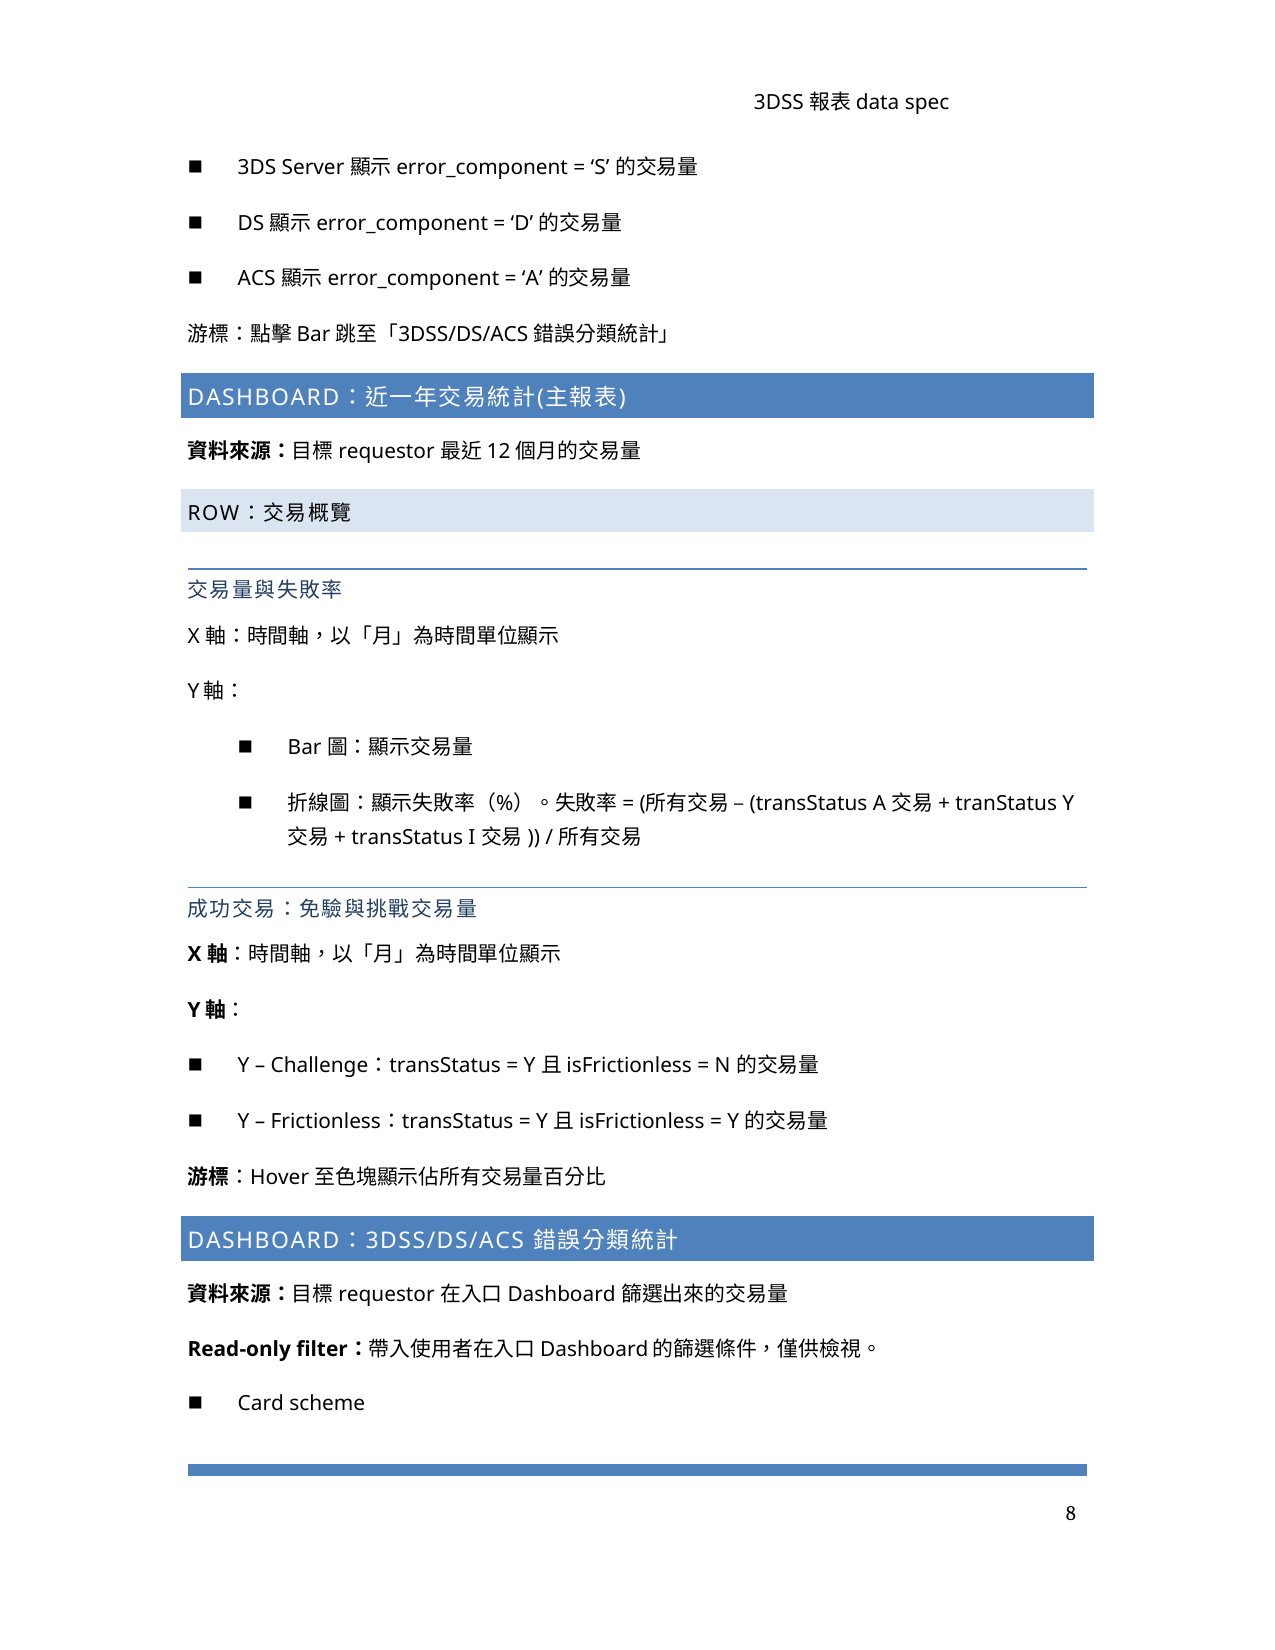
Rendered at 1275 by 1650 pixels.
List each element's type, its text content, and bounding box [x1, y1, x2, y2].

text 資料來源：目標 requestor 最近 12 個月的交易量 [187, 434, 1087, 464]
text Y軸： [187, 674, 1087, 705]
subtitle Dashboard：近一年交易統計(主報表) [188, 379, 1087, 412]
list Y – Challenge：transStatus = Y 且 isFrictionless = N 的交易量 [187, 1049, 1087, 1079]
subtitle Row：交易概覽 [188, 496, 1087, 526]
text 資料來源：目標 requestor 在入口 Dashboard 篩選出來的交易量 [187, 1277, 1087, 1307]
subtitle 交易量與失敗率 [187, 569, 1087, 604]
text X 軸：時間軸，以「月」為時間單位顯示 [187, 937, 1087, 968]
text 游標：點擊 Bar 跳至「3DSS/DS/ACS 錯誤分類統計」 [187, 317, 1087, 347]
list ACS 顯示 error_component = ‘A’ 的交易量 [187, 261, 1087, 292]
subtitle 成功交易：免驗與挑戰交易量 [187, 888, 1087, 922]
list 折線圖：顯示失敗率（%）。失敗率 = (所有交易 – (transStatus A 交易 + tranStatus Y 交易 + transStatus I 交易 )) / 所有交易 [237, 786, 1087, 851]
list Bar 圖：顯示交易量 [237, 730, 1087, 760]
text 游標：Hover 至色塊顯示佔所有交易量百分比 [187, 1160, 1087, 1190]
list 3DS Server 顯示 error_component = ‘S’ 的交易量 [187, 150, 1087, 180]
list DS 顯示 error_component = ‘D’ 的交易量 [187, 206, 1087, 236]
text Read-only filter：帶入使用者在入口 Dashboard的篩選條件，僅供檢視。 [187, 1332, 1087, 1363]
list Card scheme [187, 1388, 1087, 1416]
list Y – Frictionless：transStatus = Y 且 isFrictionless = Y 的交易量 [187, 1104, 1087, 1134]
subtitle Dashboard：3DSS/DS/ACS 錯誤分類統計 [188, 1222, 1087, 1255]
text X 軸：時間軸，以「月」為時間單位顯示 [187, 619, 1087, 649]
text Y軸： [187, 993, 1087, 1023]
